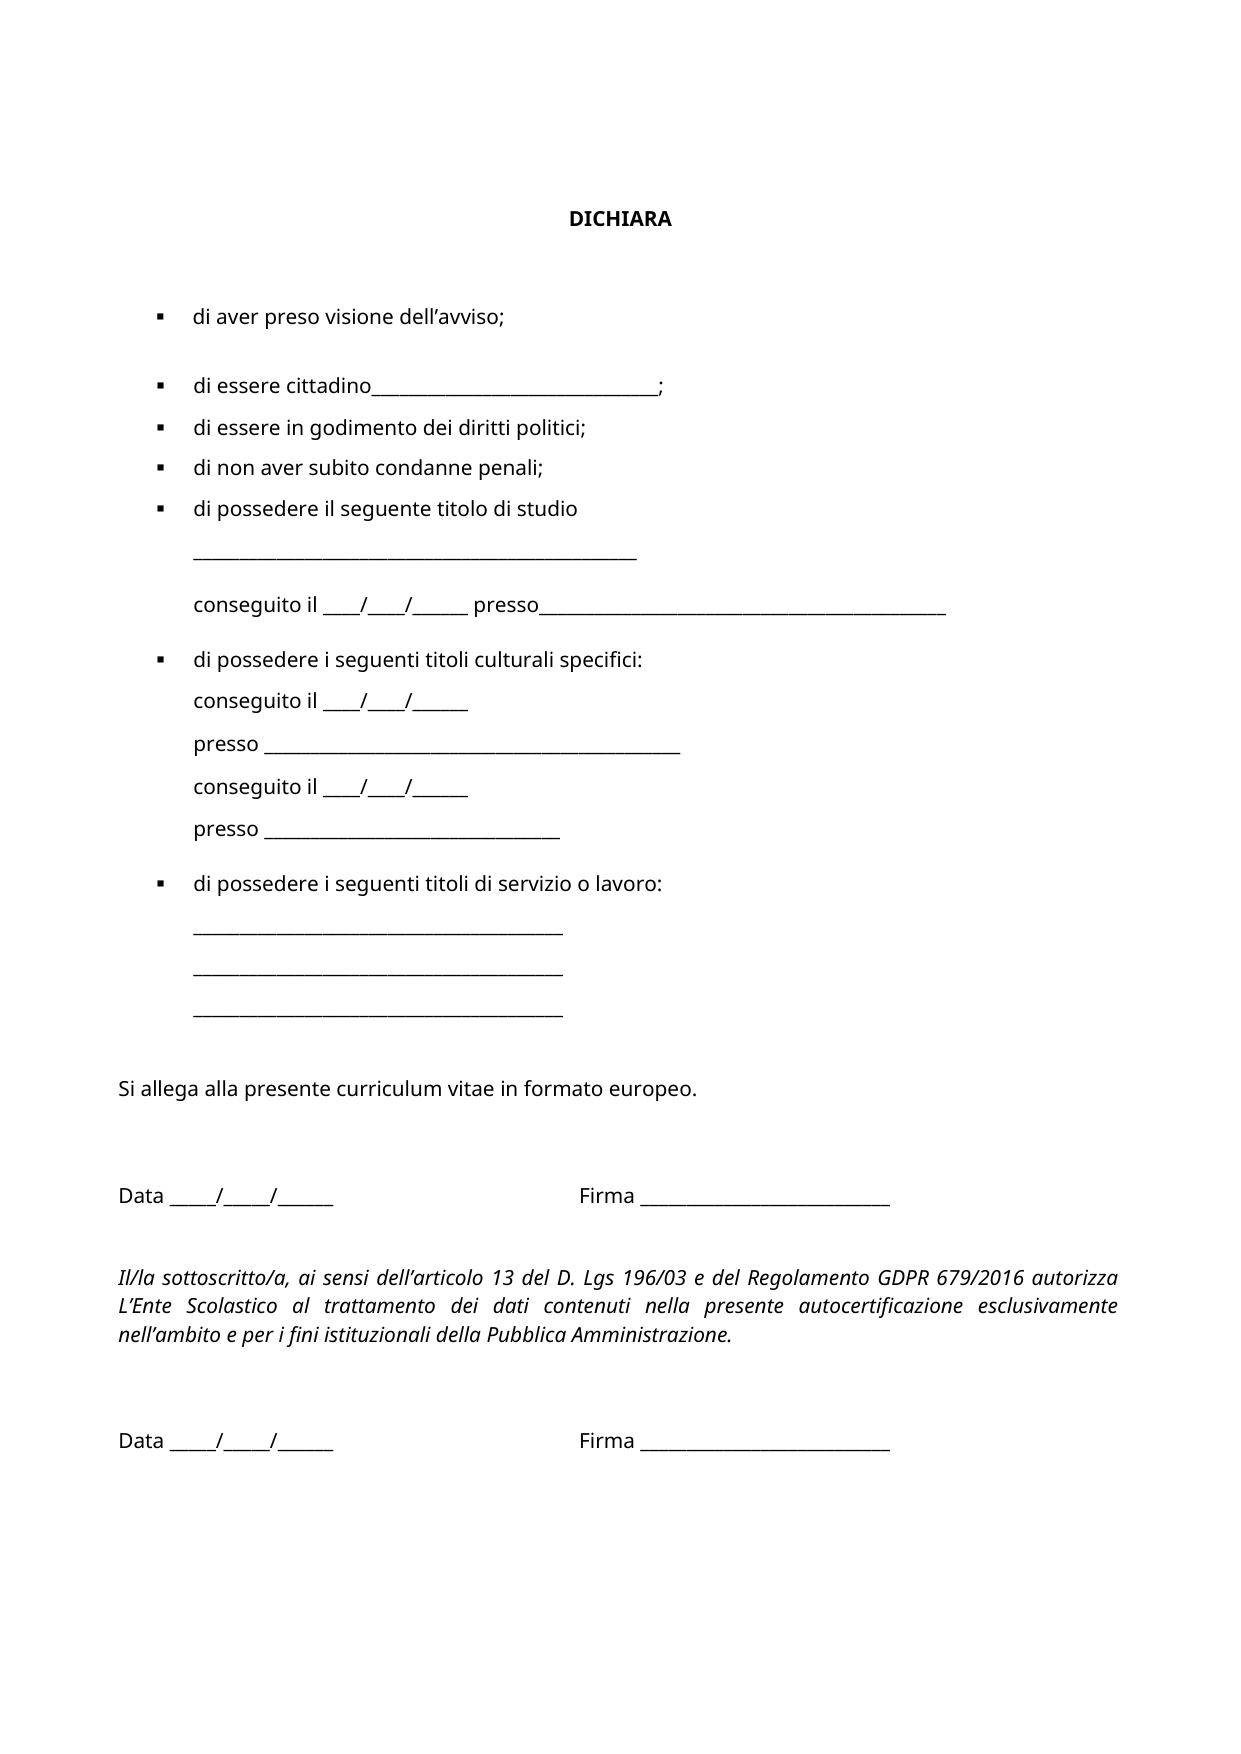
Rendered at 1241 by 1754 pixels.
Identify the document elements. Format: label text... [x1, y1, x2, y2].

list di aver preso visione dell’avviso; [155, 302, 1122, 331]
text Data _____/_____/______ Firma ___________________________ [118, 1427, 1122, 1455]
list di essere in godimento dei diritti politici; [156, 413, 1122, 441]
list presso ________________________________ [193, 814, 1122, 843]
text ________________________________________ [193, 910, 1122, 939]
list di essere cittadino_______________________________; [156, 372, 1122, 400]
list di non aver subito condanne penali; [156, 453, 1122, 482]
text Si allega alla presente curriculum vitae in formato europeo. [118, 1074, 1122, 1103]
list presso _____________________________________________ [193, 729, 1122, 758]
text Data _____/_____/______ Firma ___________________________ [118, 1181, 1122, 1209]
text ________________________________________________ [193, 535, 1122, 564]
list di possedere il seguente titolo di studio [156, 494, 1122, 523]
list conseguito il ____/____/______ [193, 687, 1122, 715]
list di possedere i seguenti titoli culturali specifici: [156, 646, 1122, 674]
list conseguito il ____/____/______ presso____________________________________________ [193, 591, 1122, 619]
text ________________________________________ [193, 951, 1122, 980]
text Il/la sottoscritto/a, ai sensi dell’articolo 13 del D. Lgs 196/03 e del Regolamento GDPR 679/2016 autorizza L’Ente Scolastico al trattamento dei dati contenuti nella presente autocertificazione esclusivamente nell’ambito e per i fini istituzionali della Pubblica Amministrazione. [118, 1263, 1122, 1348]
text DICHIARA [118, 204, 1122, 233]
list di possedere i seguenti titoli di servizio o lavoro: [156, 869, 1122, 898]
text ________________________________________ [193, 992, 1122, 1021]
list conseguito il ____/____/______ [193, 772, 1122, 800]
